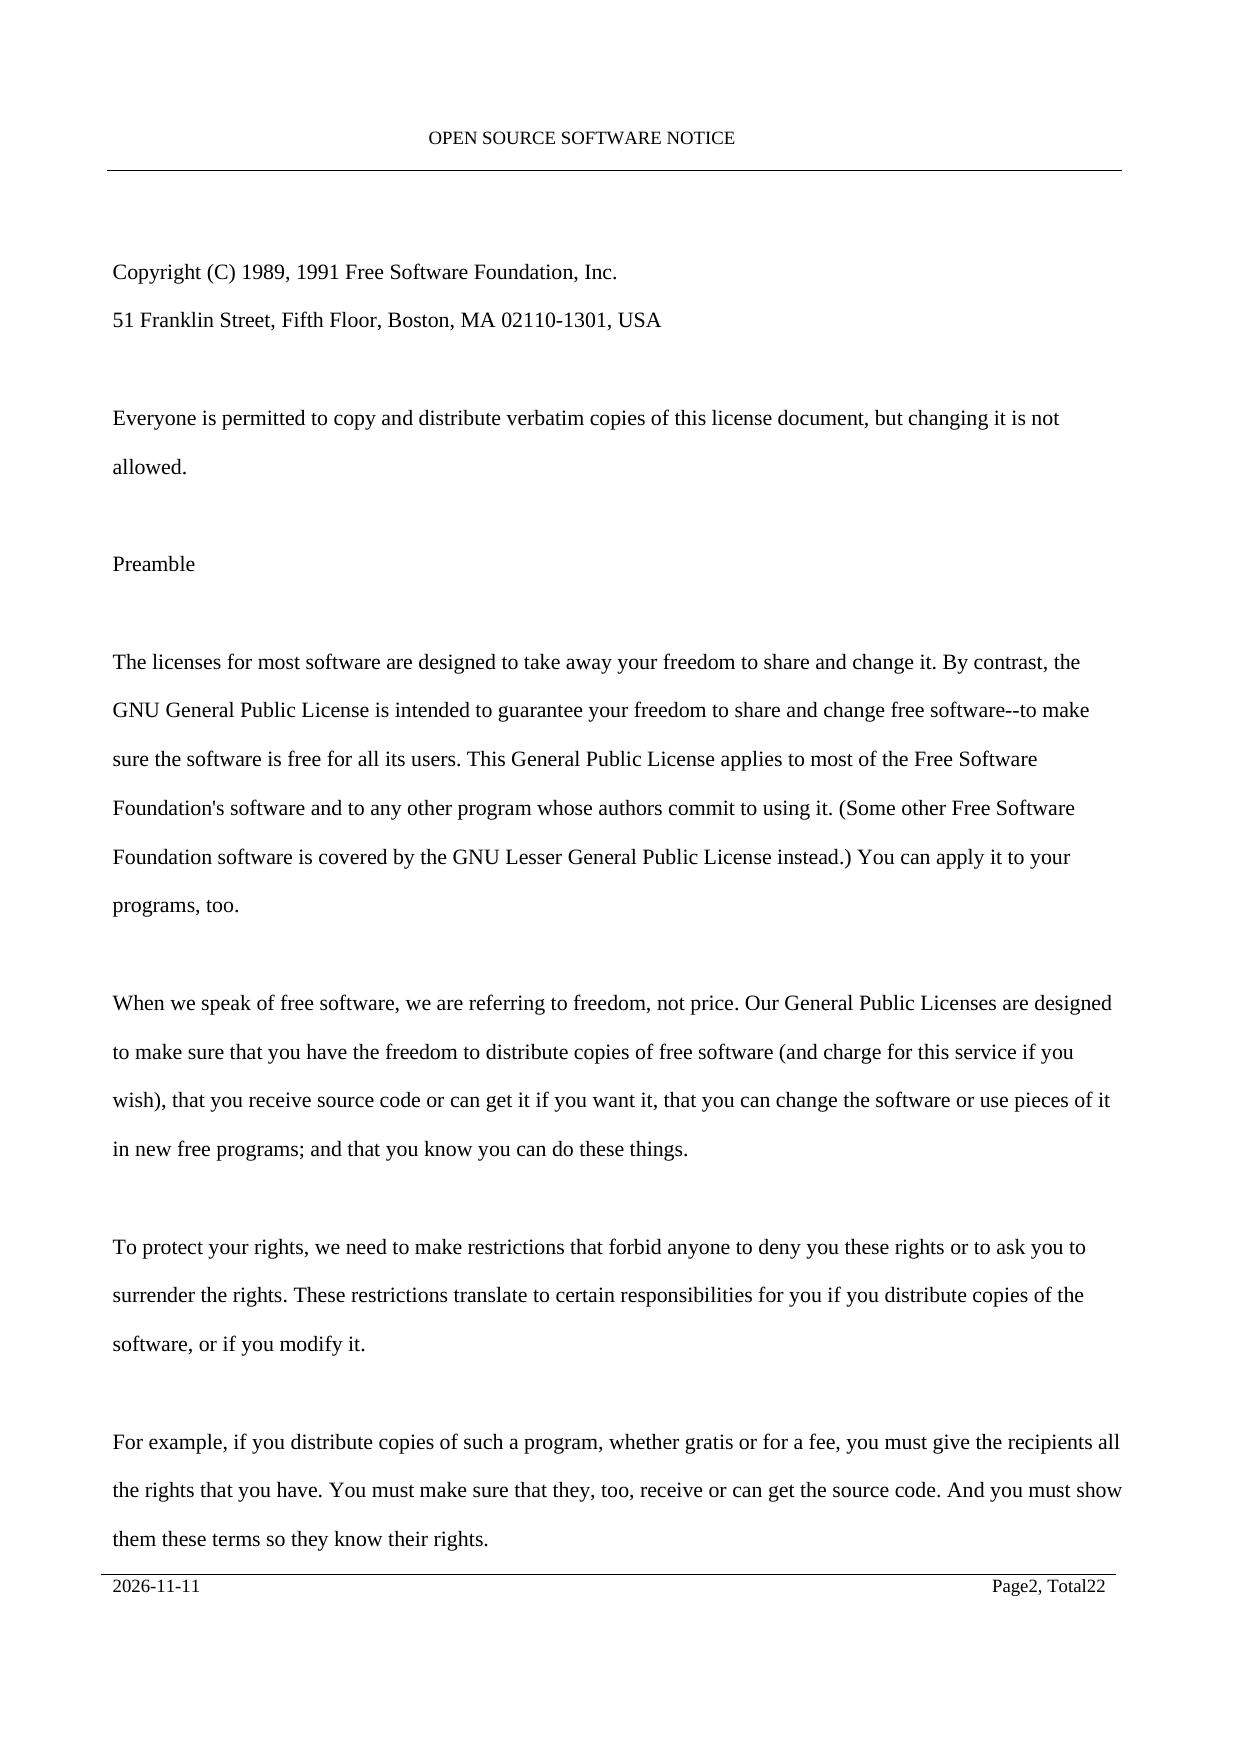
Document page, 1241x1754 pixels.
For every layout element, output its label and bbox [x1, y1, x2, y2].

text [112, 206, 1128, 1555]
